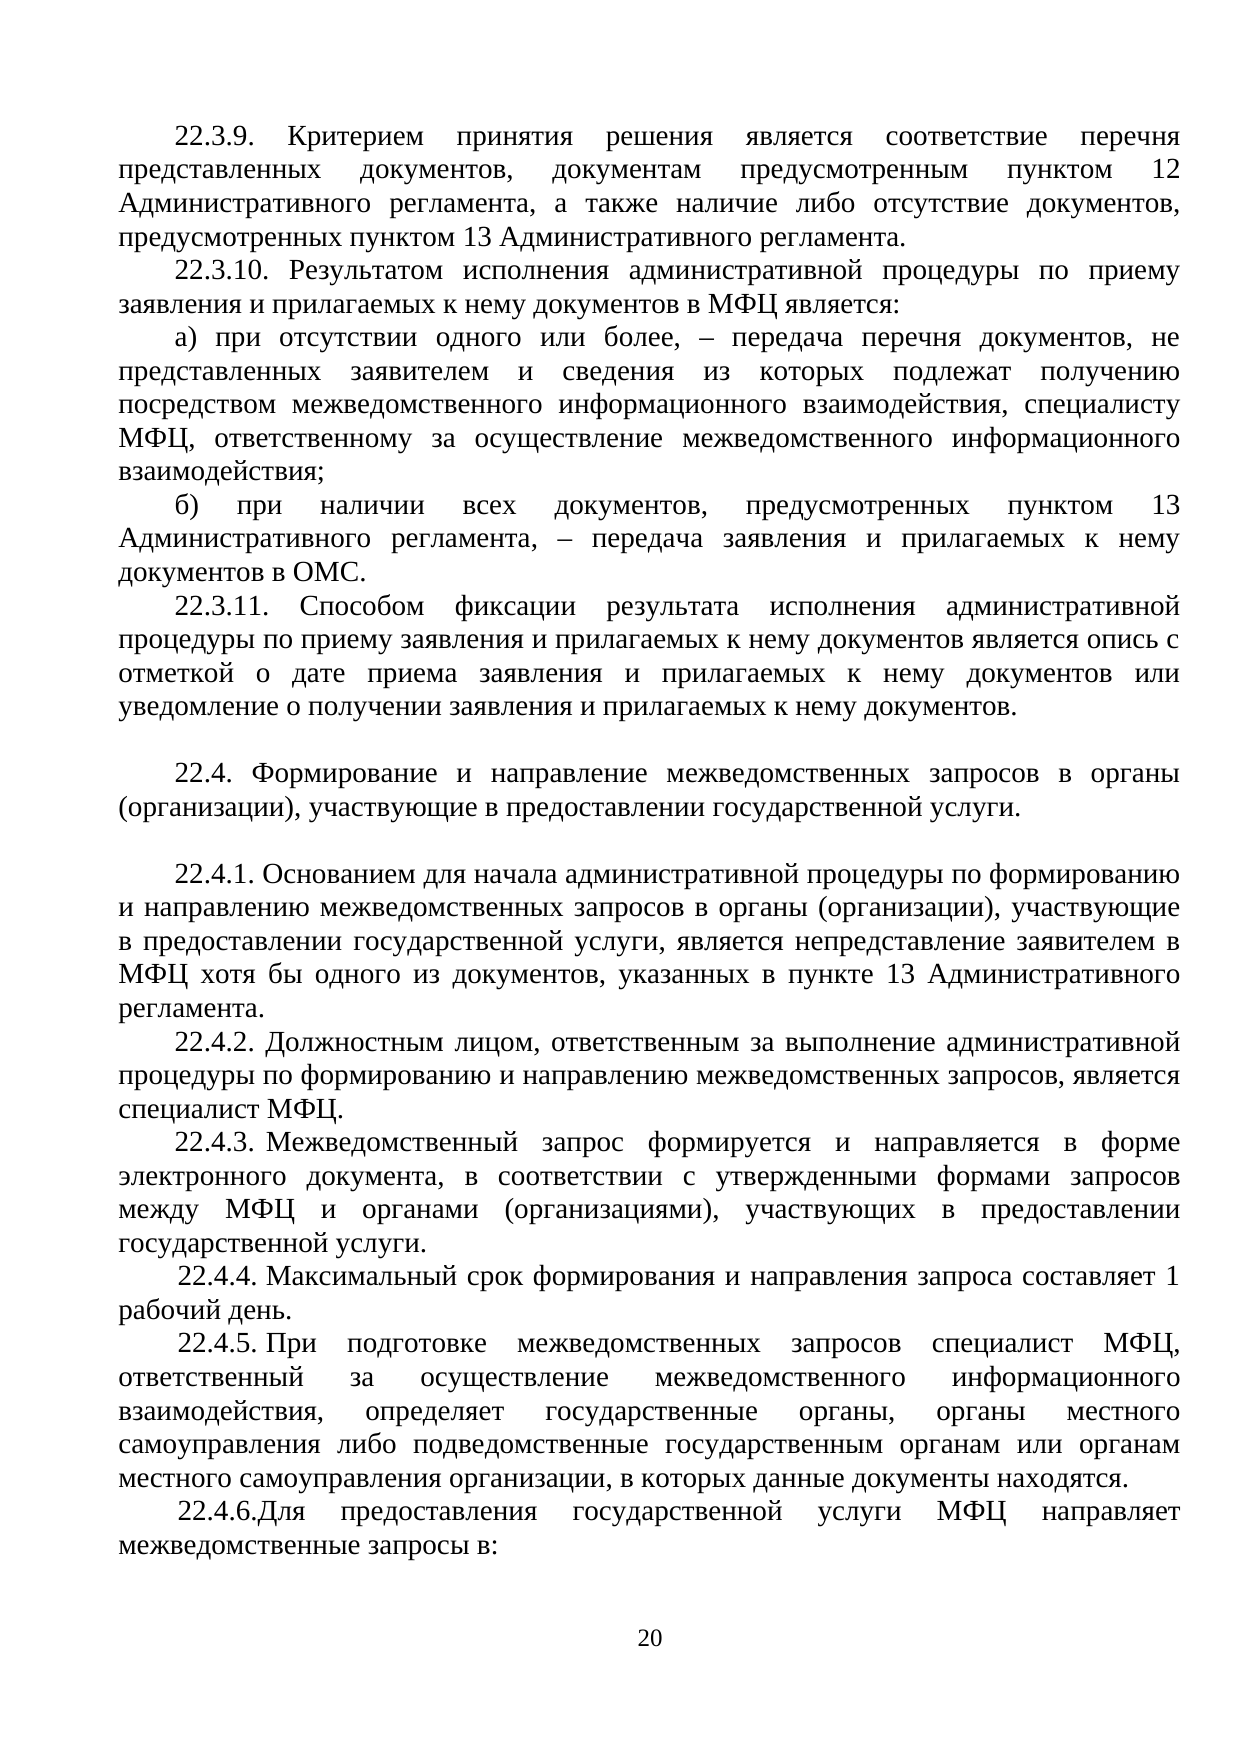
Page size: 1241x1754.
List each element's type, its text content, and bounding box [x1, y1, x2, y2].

text 22.3.11. Способом фиксации результата исполнения административной процедуры по приему заявления и прилагаемых к нему документов является опись с отметкой о дате приема заявления и прилагаемых к нему документов или уведомление о получении заявления и прилагаемых к нему документов. [118, 588, 1181, 722]
text 22.4.2. Должностным лицом, ответственным за выполнение административной процедуры по формированию и направлению межведомственных запросов, является специалист МФЦ. [118, 1024, 1181, 1124]
text б) при наличии всех документов, предусмотренных пунктом 13 Административного регламента, – передача заявления и прилагаемых к нему документов в ОМС. [118, 487, 1181, 588]
text 22.4.5. При подготовке межведомственных запросов специалист МФЦ, ответственный за осуществление межведомственного информационного взаимодействия, определяет государственные органы, органы местного самоуправления либо подведомственные государственным органам или органам местного самоуправления организации, в которых данные документы находятся. [118, 1326, 1181, 1493]
text 22.3.9. Критерием принятия решения является соответствие перечня представленных документов, документам предусмотренным пунктом 12 Административного регламента, а также наличие либо отсутствие документов, предусмотренных пунктом 13 Административного регламента. [118, 118, 1181, 252]
text 22.4.3. Межведомственный запрос формируется и направляется в форме электронного документа, в соответствии с утвержденными формами запросов между МФЦ и органами (организациями), участвующих в предоставлении государственной услуги. [118, 1124, 1181, 1258]
text 22.4.1. Основанием для начала административной процедуры по формированию и направлению межведомственных запросов в органы (организации), участвующие в предоставлении государственной услуги, является непредставление заявителем в МФЦ хотя бы одного из документов, указанных в пункте 13 Административного регламента. [118, 856, 1181, 1024]
text 22.4.4. Максимальный срок формирования и направления запроса составляет 1 рабочий день. [118, 1258, 1181, 1326]
text а) при отсутствии одного или более, – передача перечня документов, не представленных заявителем и сведения из которых подлежат получению посредством межведомственного информационного взаимодействия, специалисту МФЦ, ответственному за осуществление межведомственного информационного взаимодействия; [118, 319, 1181, 487]
text 22.3.10. Результатом исполнения административной процедуры по приему заявления и прилагаемых к нему документов в МФЦ является: [118, 252, 1181, 319]
text 22.4. Формирование и направление межведомственных запросов в органы (организации), участвующие в предоставлении государственной услуги. [118, 755, 1181, 822]
text 22.4.6.Для предоставления государственной услуги МФЦ направляет межведомственные запросы в: [118, 1493, 1181, 1560]
